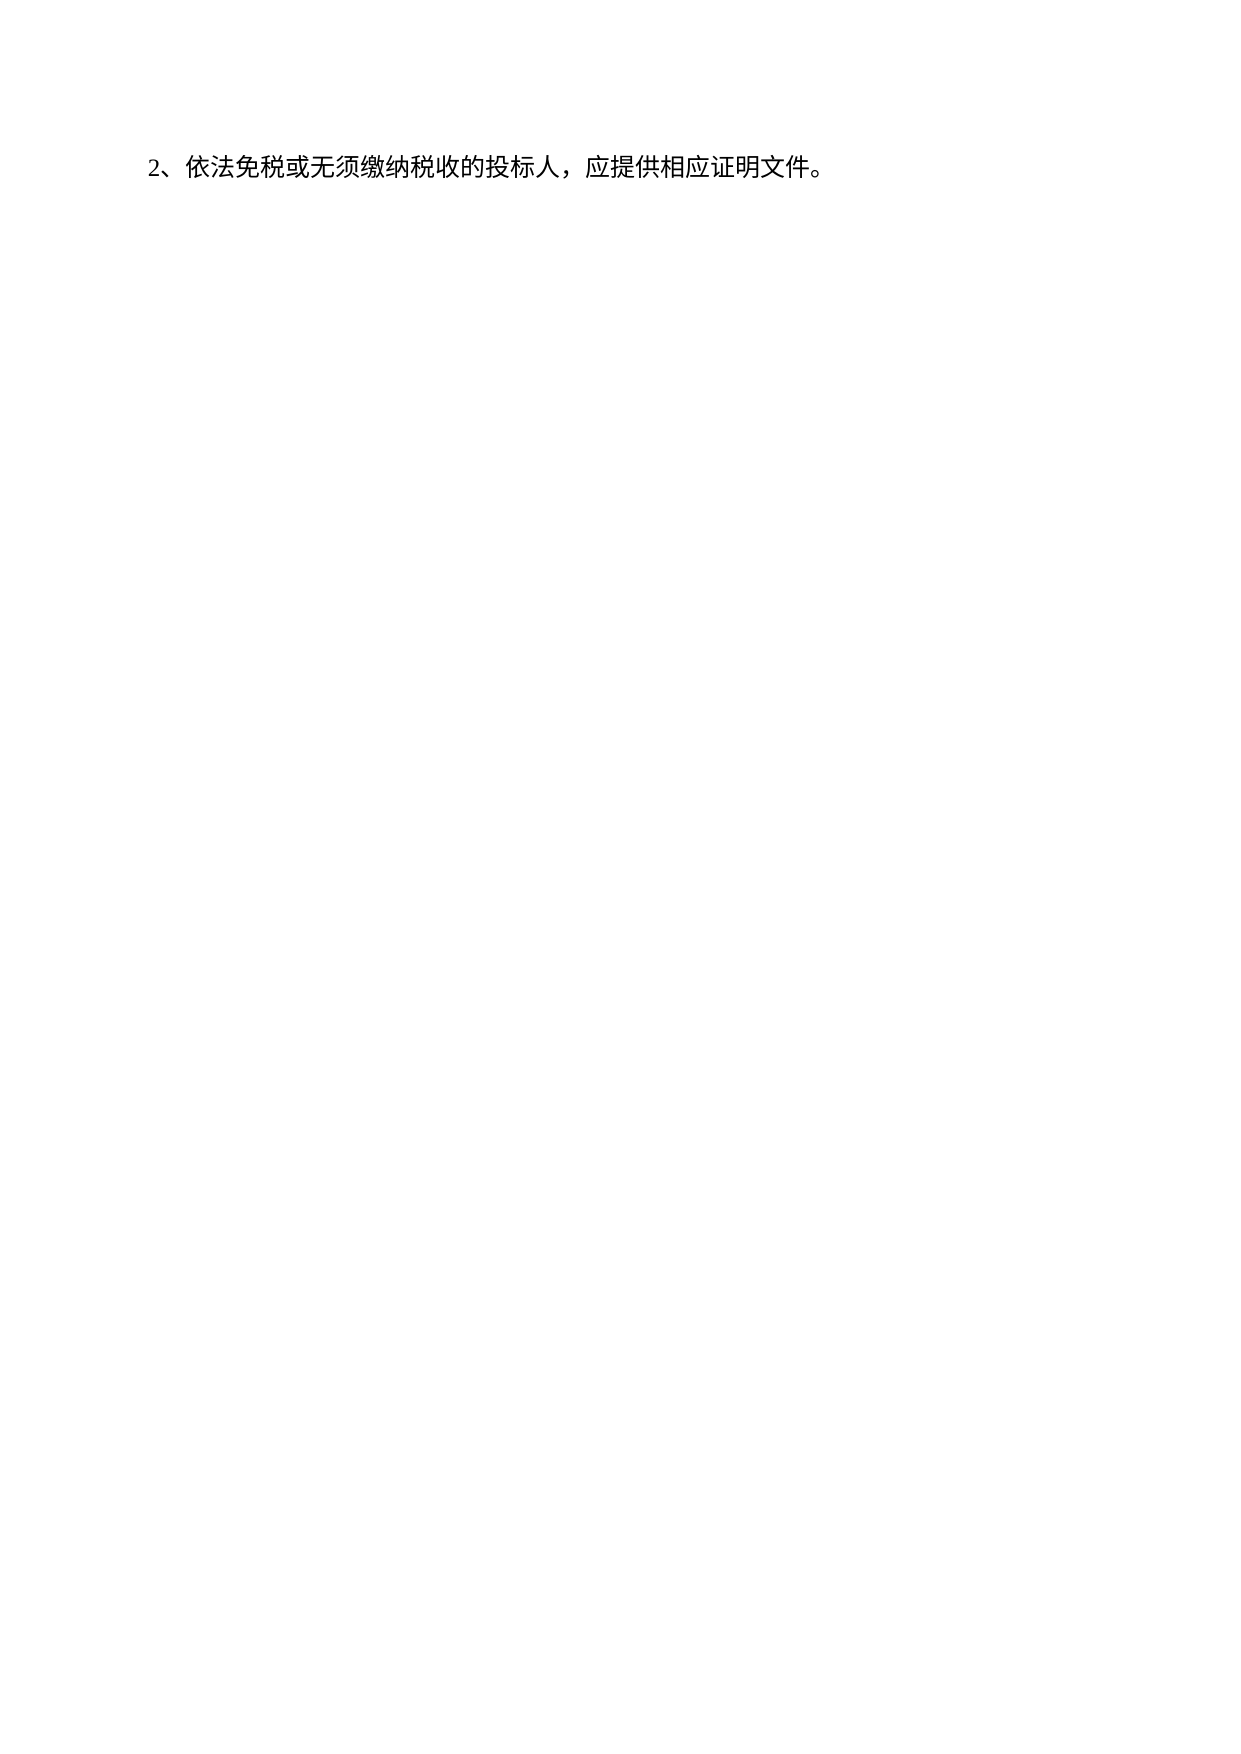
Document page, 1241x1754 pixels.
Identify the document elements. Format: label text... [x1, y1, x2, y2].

text 2、依法免税或无须缴纳税收的投标人，应提供相应证明文件。 [148, 148, 1098, 184]
